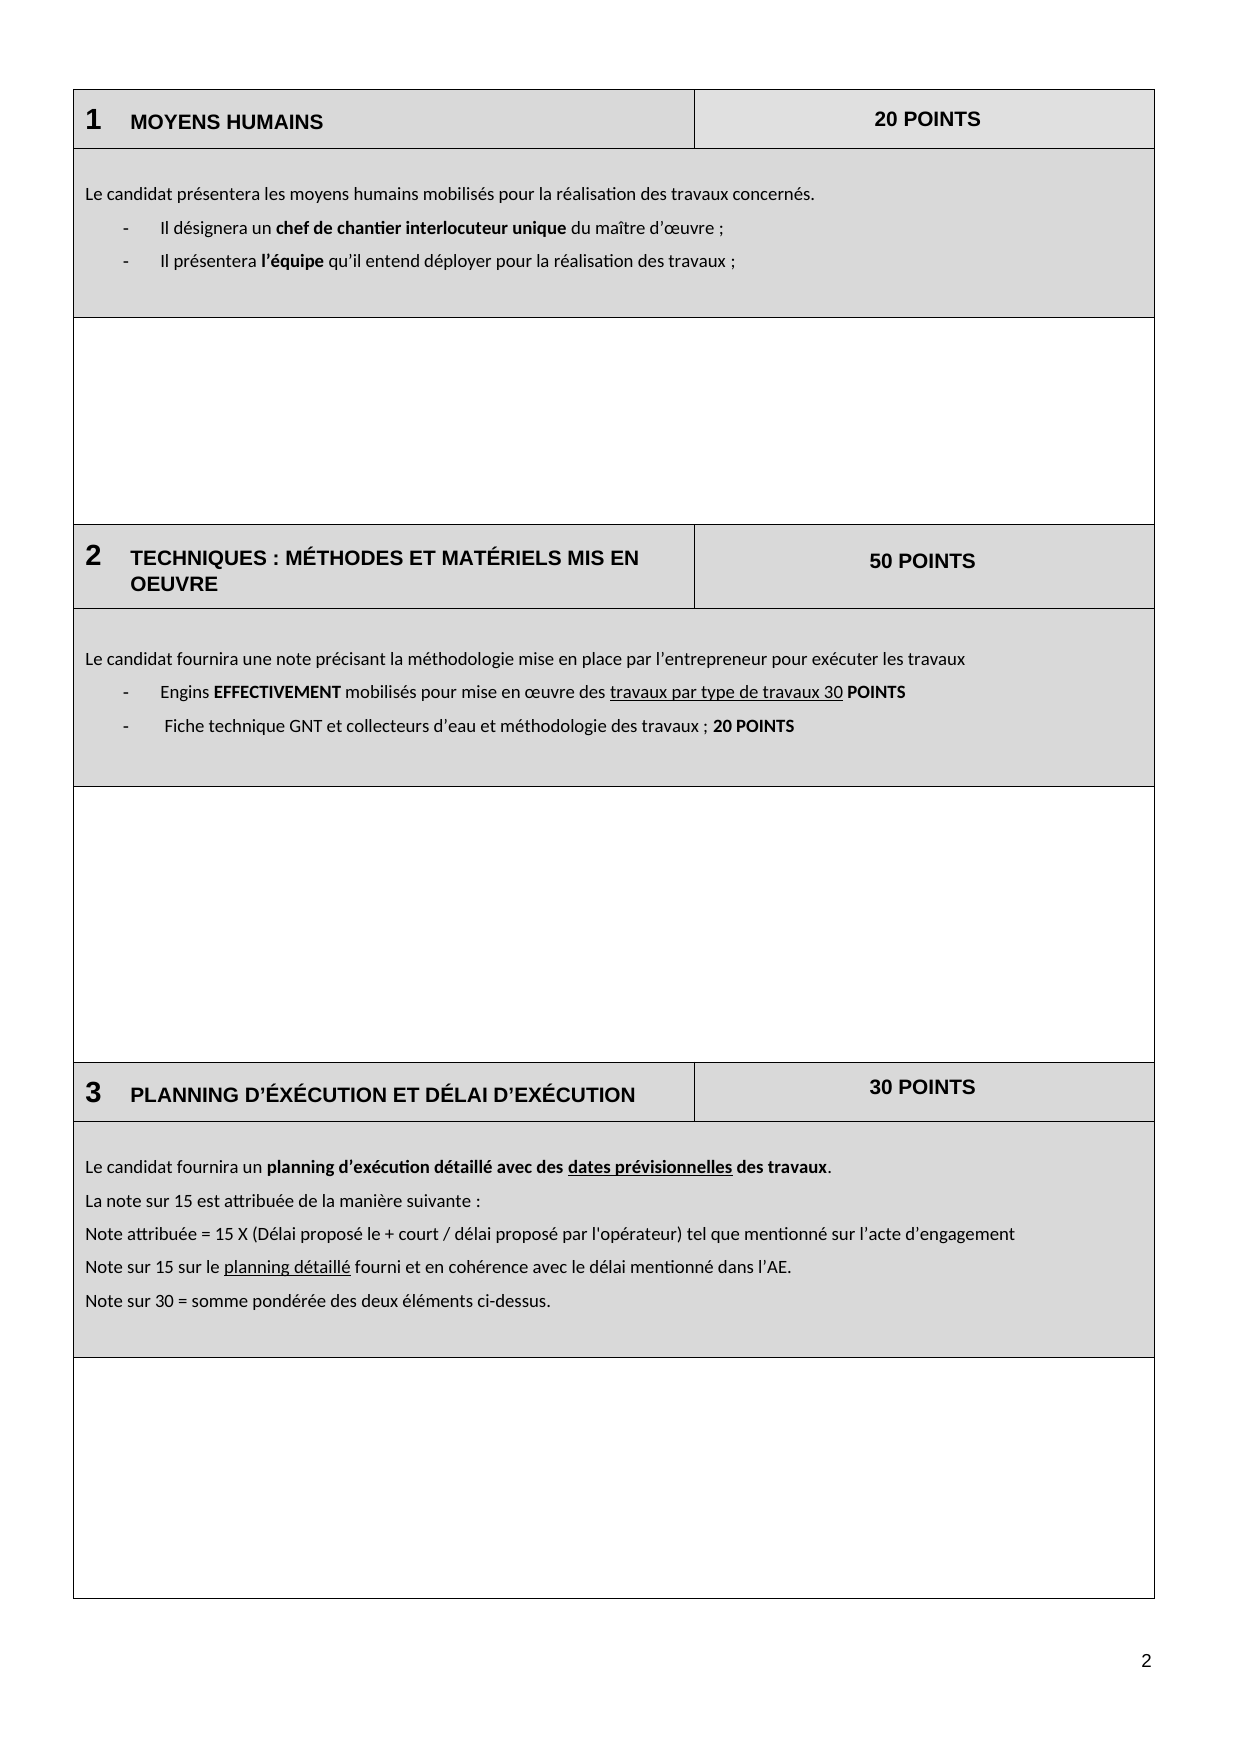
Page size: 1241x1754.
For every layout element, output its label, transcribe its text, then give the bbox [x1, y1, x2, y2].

table_cell [74, 318, 1154, 524]
table_cell Le candidat fournira une note précisant la méthodologie mise en place par l’entrepreneur pour exécuter les travaux Engins EFFECTIVEMENT mobilisés pour mise en œuvre des travaux par type de travaux 30 POINTS Fiche technique GNT et collecteurs d’eau et méthodologie des travaux ; 20 POINTS [74, 609, 1154, 786]
table_cell TECHNIQUES : MÉTHODES ET MATÉRIELS MIS EN OEUVRE [74, 525, 694, 608]
table_cell 50 POINTS [695, 525, 1154, 608]
table_cell [74, 1358, 1154, 1598]
table_header 20 POINTS [695, 90, 1154, 148]
table_cell PLANNING d’ÉxÉcution ET DÉLAI D’EXÉCUTION [74, 1063, 694, 1121]
table_cell Le candidat fournira un planning d’exécution détaillé avec des dates prévisionnelles des travaux. La note sur 15 est attribuée de la manière suivante : Note attribuée = 15 X (Délai proposé le + court / délai proposé par l'opérateur) tel que mentionné sur l’acte d’engagement Note sur 15 sur le planning détaillé fourni et en cohérence avec le délai mentionné dans l’AE. Note sur 30 = somme pondérée des deux éléments ci-dessus. [74, 1122, 1154, 1357]
table_cell [74, 787, 1154, 1062]
table_cell Le candidat présentera les moyens humains mobilisés pour la réalisation des travaux concernés. Il désignera un chef de chantier interlocuteur unique du maître d’œuvre ; Il présentera l’équipe qu’il entend déployer pour la réalisation des travaux ; [74, 149, 1154, 317]
table_header MOYENS HUMAINS [74, 90, 694, 148]
table_cell 30 POINTS [695, 1063, 1154, 1121]
